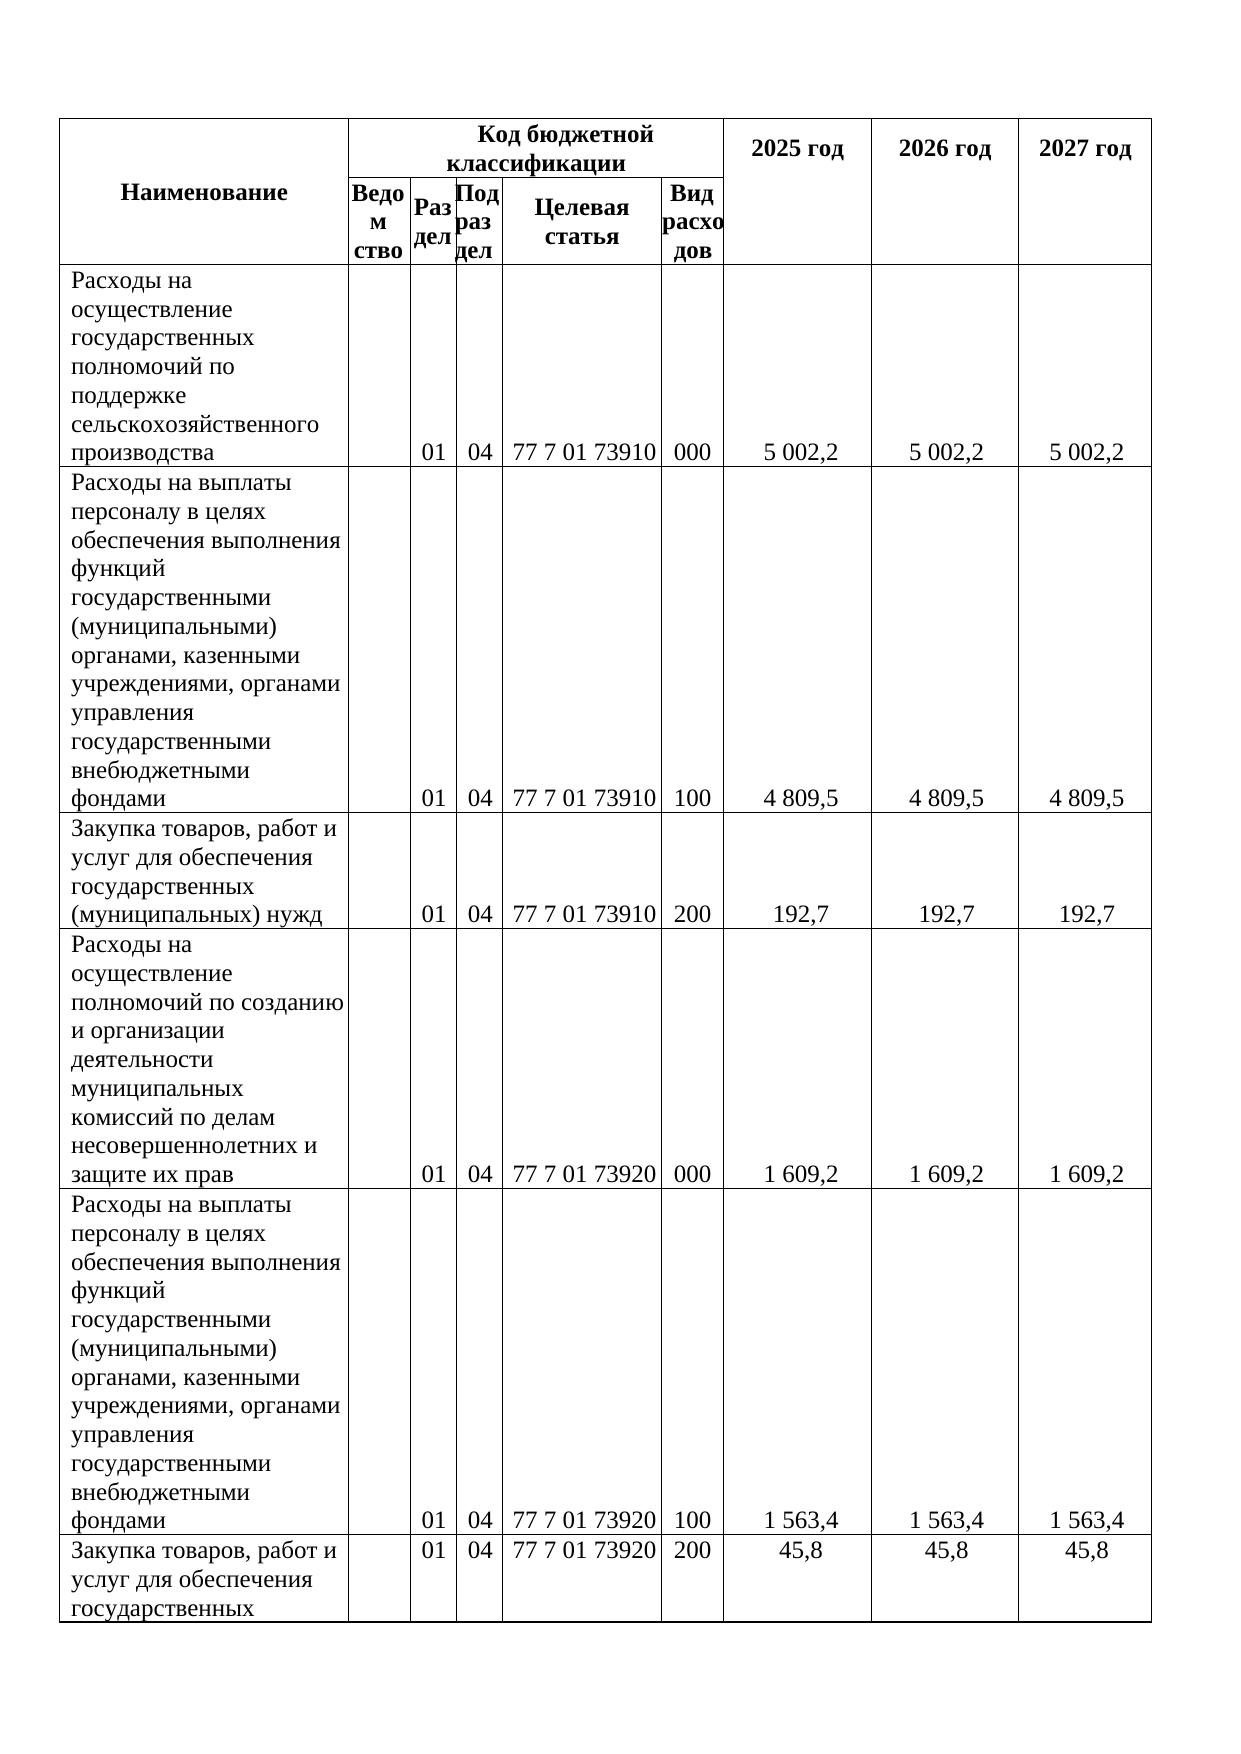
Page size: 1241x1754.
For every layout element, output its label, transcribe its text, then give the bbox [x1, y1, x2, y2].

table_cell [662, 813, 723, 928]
table_header Код бюджетной классификации [349, 119, 723, 177]
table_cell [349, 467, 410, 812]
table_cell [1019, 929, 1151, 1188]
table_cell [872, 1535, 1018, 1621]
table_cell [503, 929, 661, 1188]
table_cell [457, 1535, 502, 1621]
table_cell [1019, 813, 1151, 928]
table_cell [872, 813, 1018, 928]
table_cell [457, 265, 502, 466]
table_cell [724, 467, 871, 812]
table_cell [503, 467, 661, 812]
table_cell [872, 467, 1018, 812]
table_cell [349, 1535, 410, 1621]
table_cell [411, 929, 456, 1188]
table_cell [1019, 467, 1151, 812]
table_header 2026 год [872, 119, 1018, 177]
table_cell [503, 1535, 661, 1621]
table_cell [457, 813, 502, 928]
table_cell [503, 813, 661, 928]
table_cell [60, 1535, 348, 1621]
table_cell [724, 177, 871, 264]
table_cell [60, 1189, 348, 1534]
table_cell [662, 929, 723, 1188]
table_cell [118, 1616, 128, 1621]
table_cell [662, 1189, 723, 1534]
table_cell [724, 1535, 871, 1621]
table_cell Целевая статья [503, 178, 661, 264]
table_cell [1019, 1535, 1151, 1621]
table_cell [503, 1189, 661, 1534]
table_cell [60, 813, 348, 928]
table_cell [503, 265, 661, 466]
table_header 2027 год [1019, 119, 1151, 177]
table_cell Ведом ство [349, 178, 410, 264]
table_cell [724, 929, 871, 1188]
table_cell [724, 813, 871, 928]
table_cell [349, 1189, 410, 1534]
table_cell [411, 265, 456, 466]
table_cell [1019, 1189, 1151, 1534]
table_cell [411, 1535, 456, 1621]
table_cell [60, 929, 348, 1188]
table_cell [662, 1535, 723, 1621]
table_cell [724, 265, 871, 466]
table_cell Под раз дел [457, 178, 502, 264]
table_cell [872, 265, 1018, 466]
table_cell [1019, 177, 1151, 264]
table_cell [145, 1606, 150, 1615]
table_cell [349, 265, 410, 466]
table_header Наименование [60, 119, 348, 264]
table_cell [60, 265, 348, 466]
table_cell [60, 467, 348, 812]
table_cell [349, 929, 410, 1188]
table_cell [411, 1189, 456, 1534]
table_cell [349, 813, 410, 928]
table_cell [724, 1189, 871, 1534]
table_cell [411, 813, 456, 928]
table_header 2025 год [724, 119, 871, 177]
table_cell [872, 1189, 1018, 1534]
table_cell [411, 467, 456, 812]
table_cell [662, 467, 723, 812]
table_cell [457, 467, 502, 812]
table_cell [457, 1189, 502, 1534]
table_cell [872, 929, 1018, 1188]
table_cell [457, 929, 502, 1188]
table_cell [872, 177, 1018, 264]
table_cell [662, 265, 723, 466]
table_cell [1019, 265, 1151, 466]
table_cell Вид расходов [662, 178, 723, 264]
table_cell Раз дел [411, 178, 456, 264]
